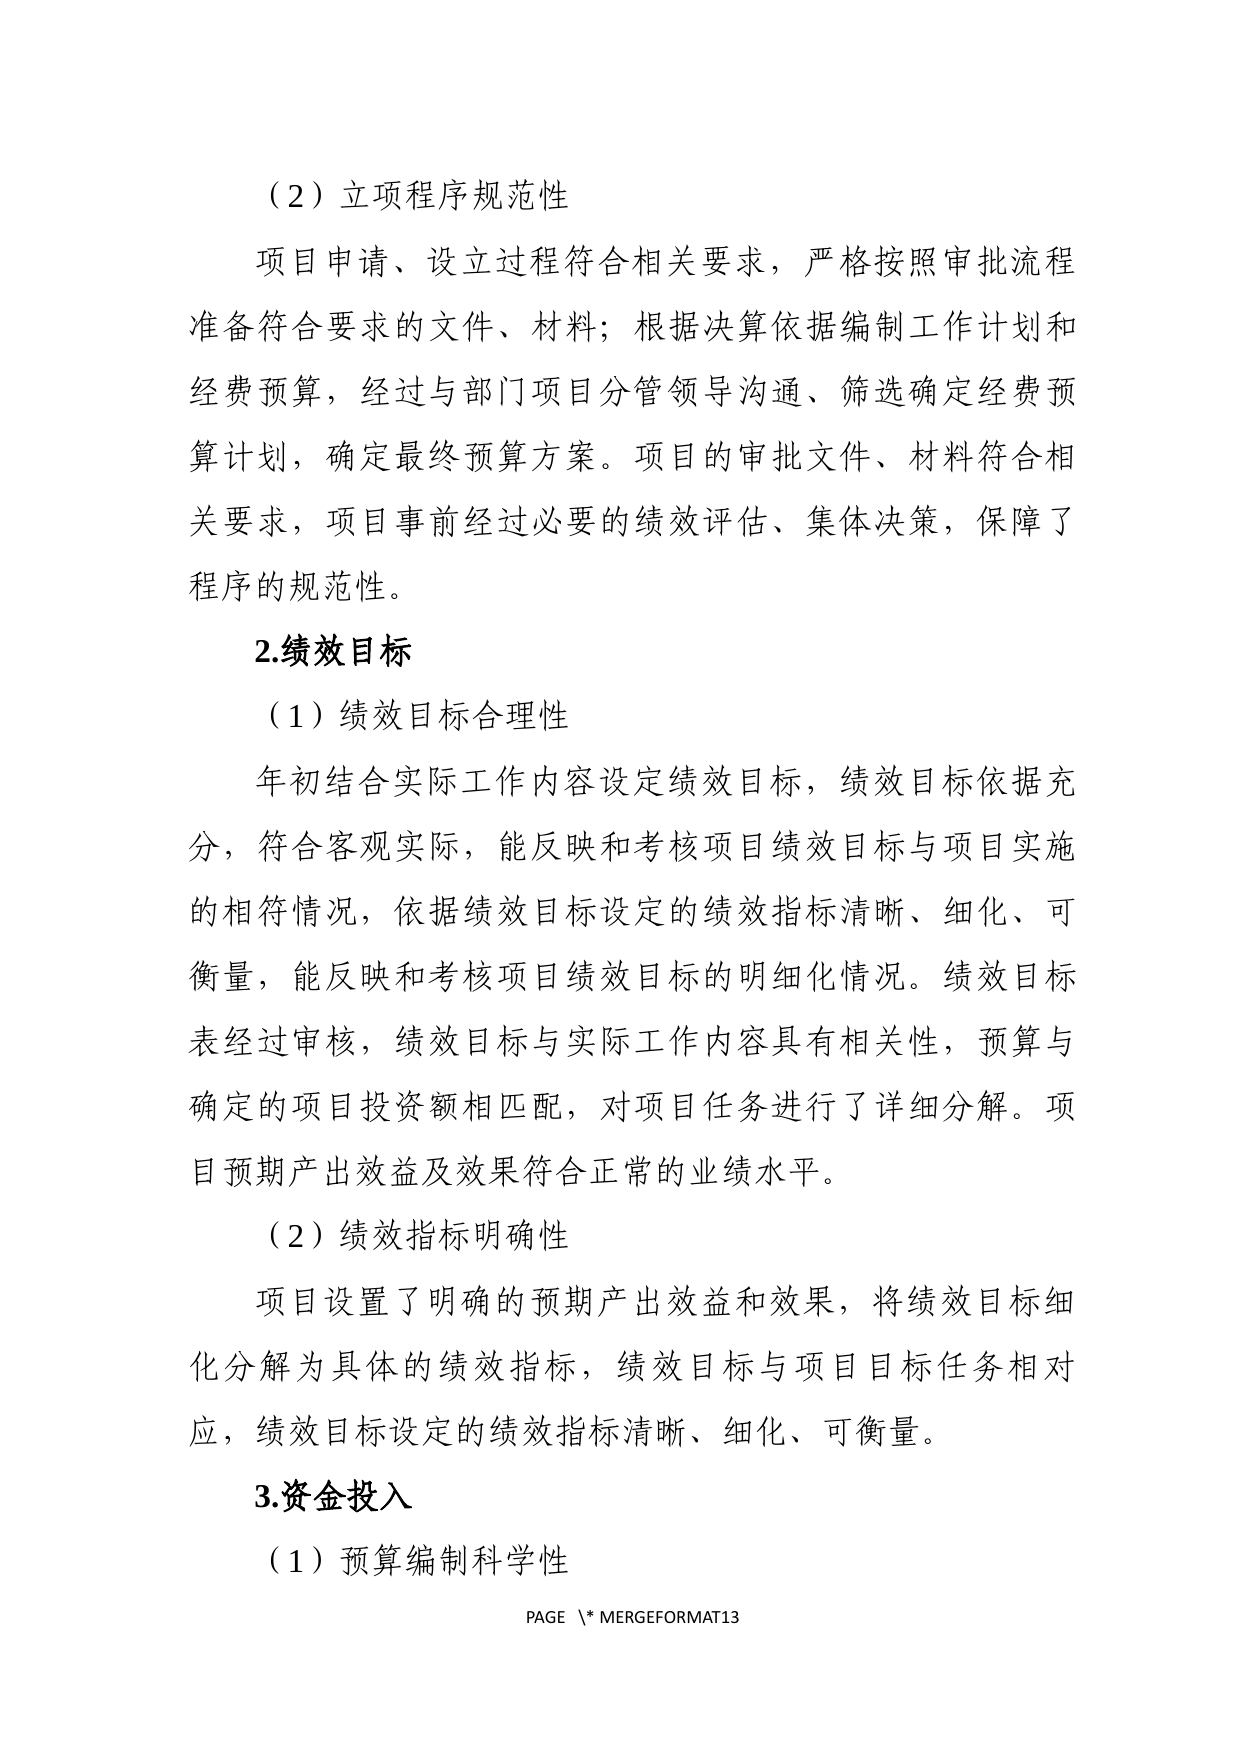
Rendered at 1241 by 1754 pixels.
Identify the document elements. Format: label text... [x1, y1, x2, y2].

text 3.资金投入 [187, 1462, 1078, 1527]
text 项目设置了明确的预期产出效益和效果，将绩效目标细化分解为具体的绩效指标，绩效目标与项目目标任务相对应，绩效目标设定的绩效指标清晰、细化、可衡量。 [187, 1267, 1078, 1462]
text （1）预算编制科学性 [187, 1527, 1078, 1592]
text （2）绩效指标明确性 [187, 1202, 1078, 1267]
text 2.绩效目标 [187, 617, 1078, 682]
text （1）绩效目标合理性 [187, 682, 1078, 747]
text 年初结合实际工作内容设定绩效目标，绩效目标依据充分，符合客观实际，能反映和考核项目绩效目标与项目实施的相符情况，依据绩效目标设定的绩效指标清晰、细化、可衡量，能反映和考核项目绩效目标的明细化情况。绩效目标表经过审核，绩效目标与实际工作内容具有相关性，预算与确定的项目投资额相匹配，对项目任务进行了详细分解。项目预期产出效益及效果符合正常的业绩水平。 [187, 747, 1078, 1202]
text 项目申请、设立过程符合相关要求，严格按照审批流程准备符合要求的文件、材料；根据决算依据编制工作计划和经费预算，经过与部门项目分管领导沟通、筛选确定经费预算计划，确定最终预算方案。项目的审批文件、材料符合相关要求，项目事前经过必要的绩效评估、集体决策，保障了程序的规范性。 [187, 227, 1078, 617]
text （2）立项程序规范性 [187, 162, 1078, 227]
